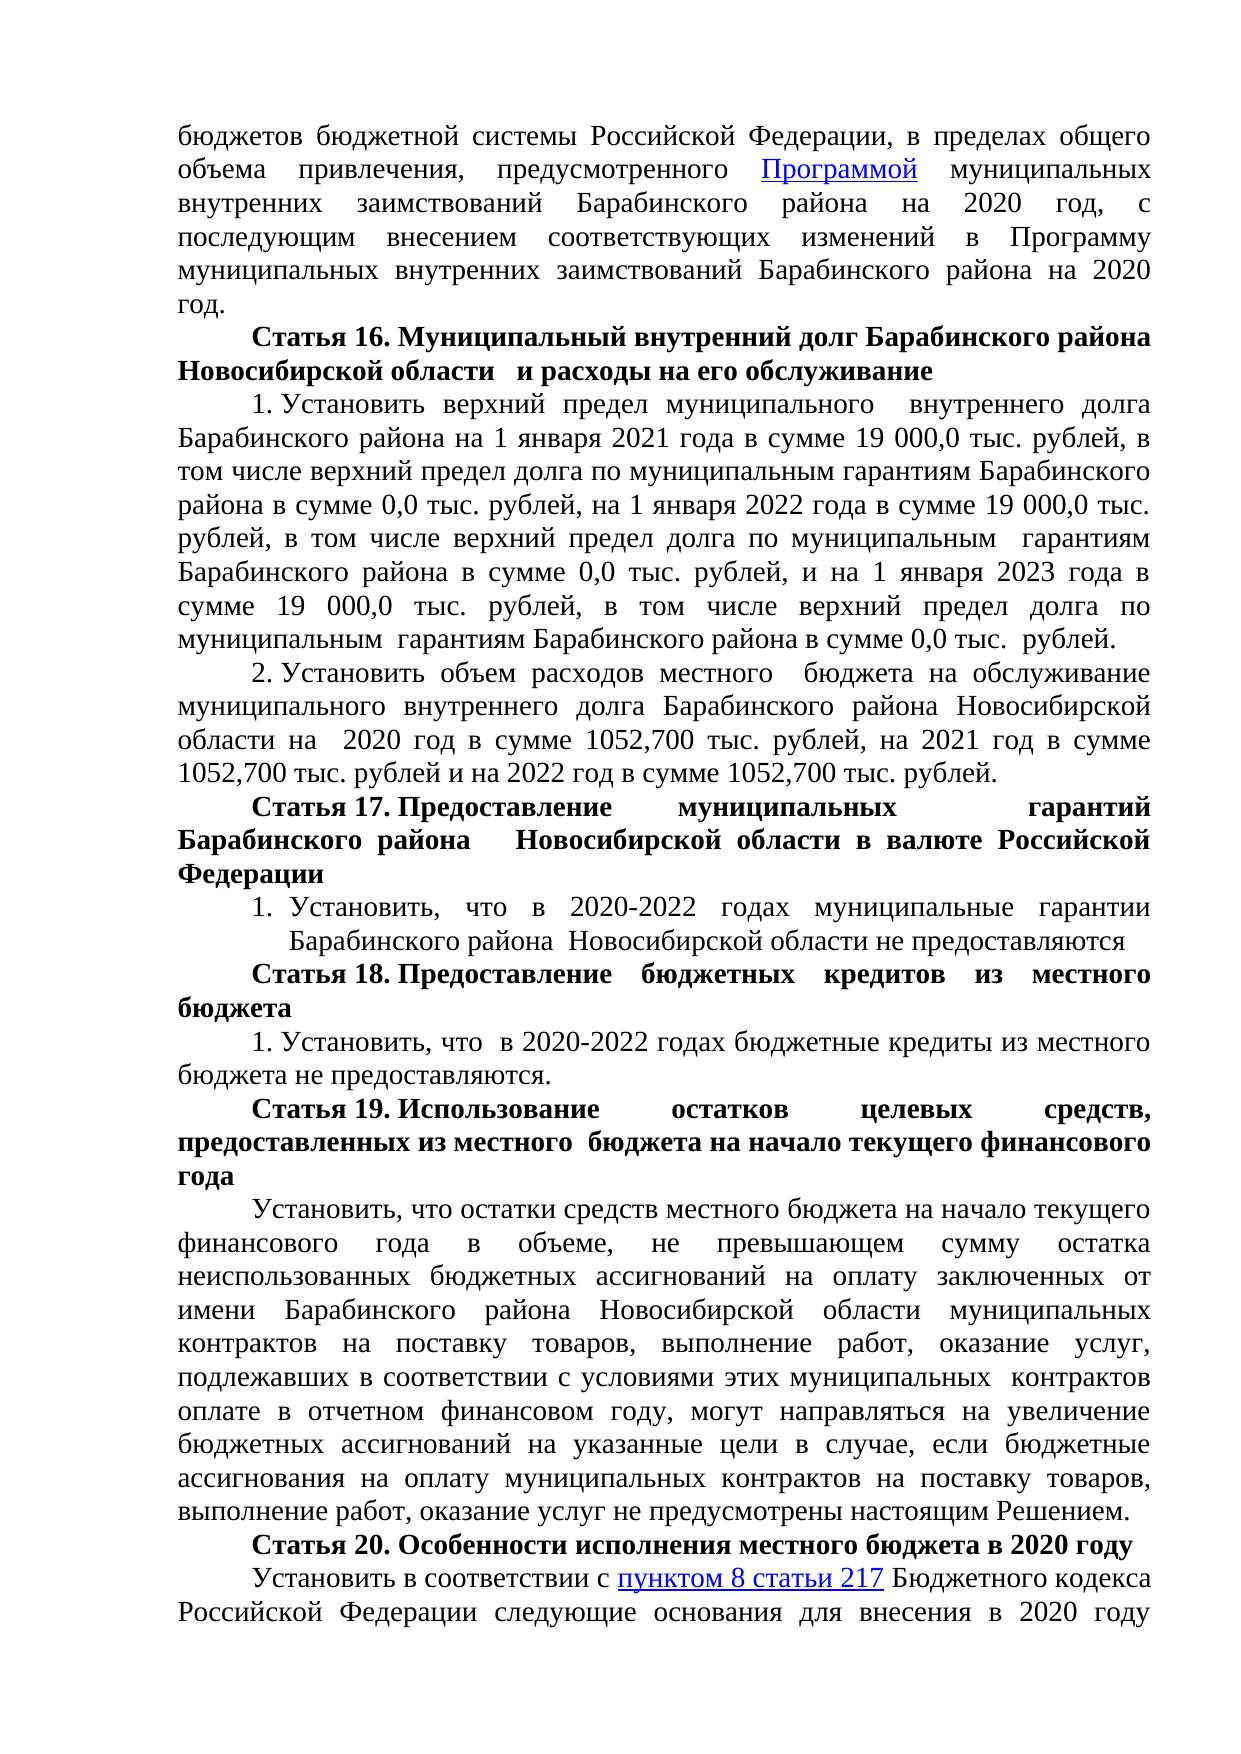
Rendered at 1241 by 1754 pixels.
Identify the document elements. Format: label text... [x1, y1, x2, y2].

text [177, 1560, 1152, 1627]
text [177, 118, 1152, 319]
text 2. Установить объем расходов местного бюджета на обслуживание муниципального внутреннего долга Барабинского района Новосибирской области на 2020 год в сумме 1052,700 тыс. рублей, на 2021 год в сумме 1052,700 тыс. рублей и на 2022 год в сумме 1052,700 тыс. рублей. [177, 655, 1152, 789]
text 1. Установить верхний предел муниципального внутреннего долга Барабинского района на 1 января 2021 года в сумме 19 000,0 тыс. рублей, в том числе верхний предел долга по муниципальным гарантиям Барабинского района в сумме 0,0 тыс. рублей, на 1 января 2022 года в сумме 19 000,0 тыс. рублей, в том числе верхний предел долга по муниципальным гарантиям Барабинского района в сумме 0,0 тыс. рублей, и на 1 января 2023 года в сумме 19 000,0 тыс. рублей, в том числе верхний предел долга по муниципальным гарантиям Барабинского района в сумме 0,0 тыс. рублей. [177, 386, 1152, 655]
text Статья 18. Предоставление бюджетных кредитов из местного бюджета [177, 957, 1152, 1024]
text Установить, что остатки средств местного бюджета на начало текущего финансового года в объеме, не превышающем сумму остатка неиспользованных бюджетных ассигнований на оплату заключенных от имени Барабинского района Новосибирской области муниципальных контрактов на поставку товаров, выполнение работ, оказание услуг, подлежавших в соответствии с условиями этих муниципальных контрактов оплате в отчетном финансовом году, могут направляться на увеличение бюджетных ассигнований на указанные цели в случае, если бюджетные ассигнования на оплату муниципальных контрактов на поставку товаров, выполнение работ, оказание услуг не предусмотрены настоящим Решением. [177, 1191, 1152, 1527]
text Статья 20. Особенности исполнения местного бюджета в 2020 году [177, 1527, 1152, 1560]
text 1. Установить, что в 2020-2022 годах бюджетные кредиты из местного бюджета не предоставляются. [177, 1024, 1152, 1091]
text Статья 16. Муниципальный внутренний долг Барабинского района Новосибирской области и расходы на его обслуживание [177, 319, 1152, 386]
text Статья 19. Использование остатков целевых средств, предоставленных из местного бюджета на начало текущего финансового года [177, 1091, 1152, 1191]
list Установить, что в 2020-2022 годах муниципальные гарантии Барабинского района Новосибирской области не предоставляются [251, 889, 1152, 957]
text Статья 17. Предоставление муниципальных гарантий Барабинского района Новосибирской области в валюте Российской Федерации [177, 789, 1152, 889]
